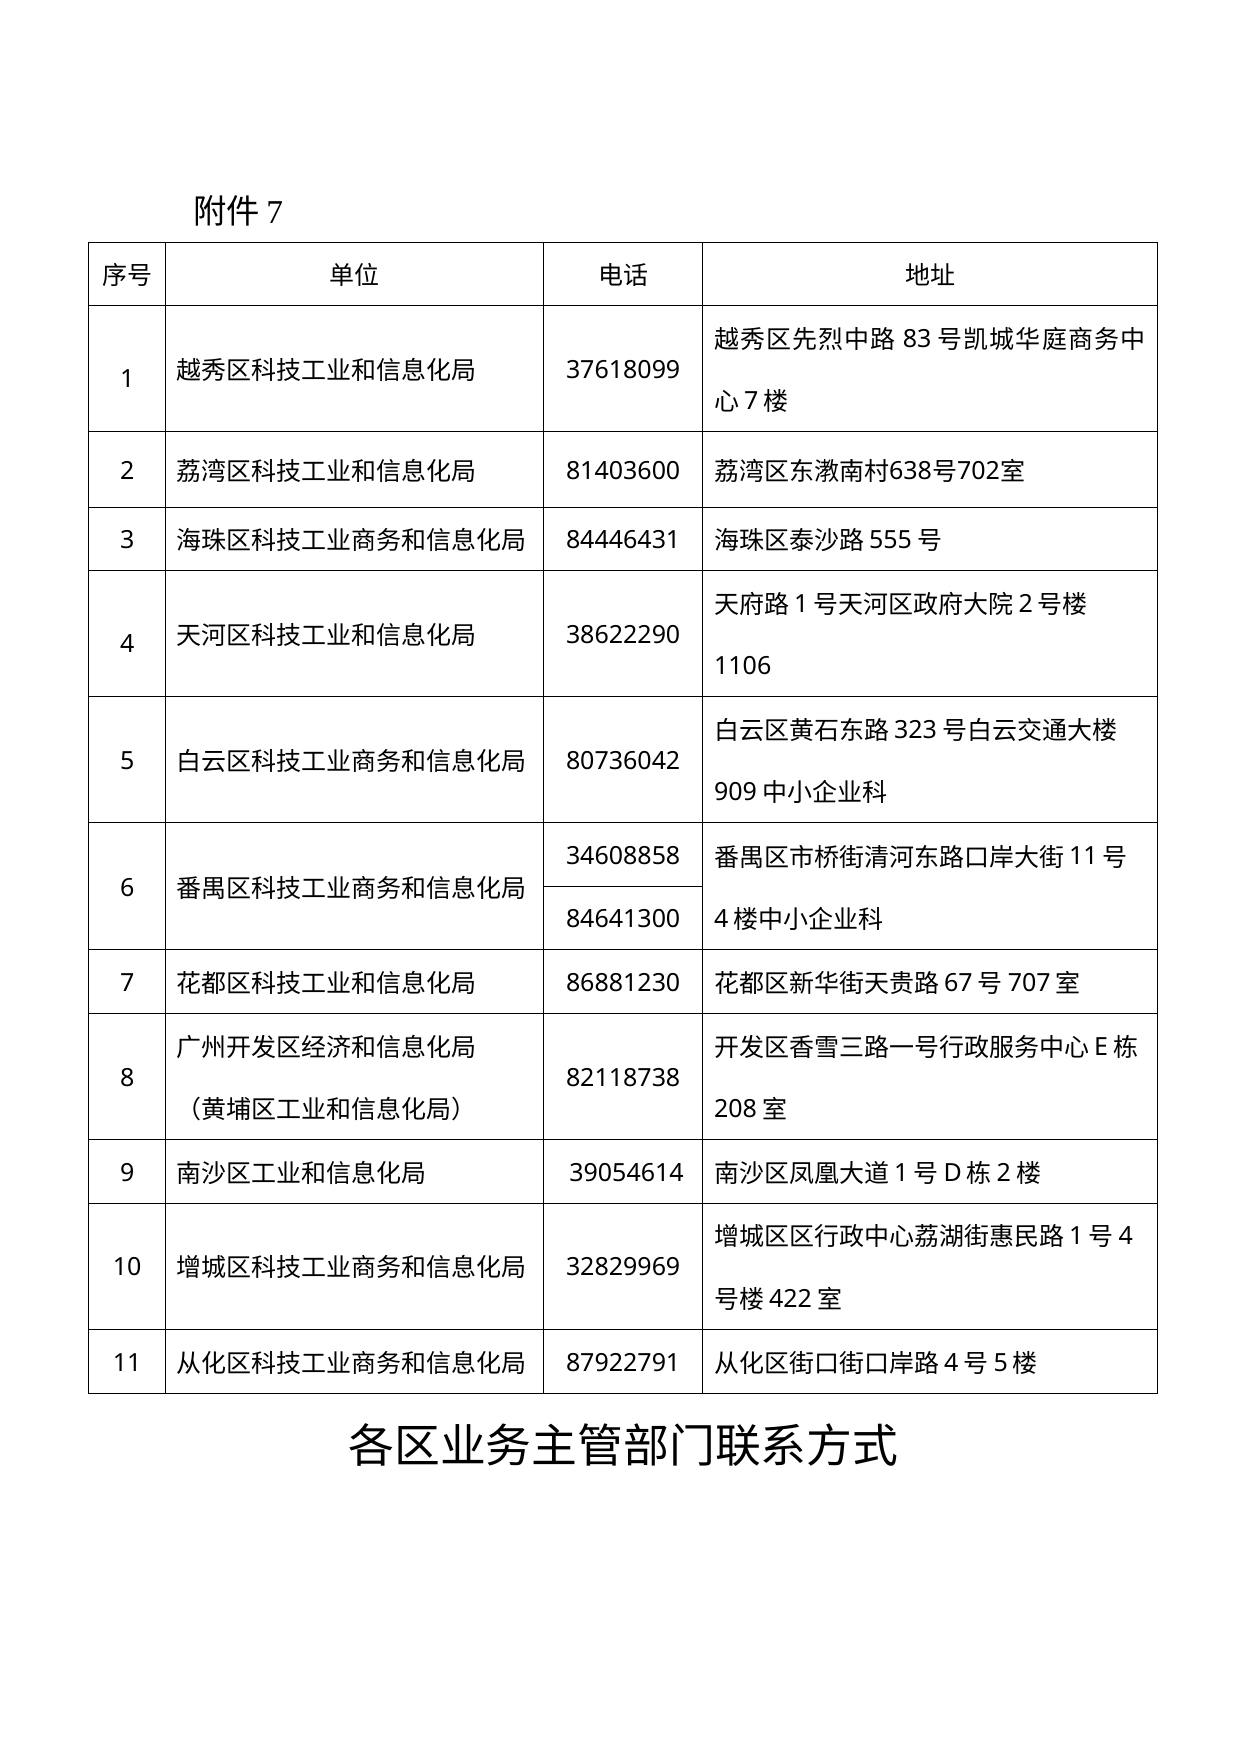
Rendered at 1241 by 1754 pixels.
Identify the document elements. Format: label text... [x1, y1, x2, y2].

table_cell 9 [89, 1140, 165, 1202]
table_cell 38622290 [544, 571, 702, 696]
table_header 地址 [703, 243, 1157, 305]
table_cell 花都区科技工业和信息化局 [166, 950, 543, 1013]
table_cell 4 [89, 571, 165, 696]
table_cell 2 [89, 432, 165, 507]
table_cell 1 [89, 306, 165, 431]
table_cell 3 [89, 508, 165, 570]
table_cell 11 [89, 1330, 165, 1393]
table_cell 海珠区科技工业商务和信息化局 [166, 508, 543, 570]
table_cell 81403600 [544, 432, 702, 507]
table_cell 增城区区行政中心荔湖街惠民路1号4号楼422室 [703, 1204, 1157, 1328]
table_cell 7 [89, 950, 165, 1013]
table_cell 白云区黄石东路323号白云交通大楼909中小企业科 [703, 697, 1157, 822]
table_cell 84641300 [544, 887, 702, 949]
table_cell 37618099 [544, 306, 702, 431]
table_cell 天河区科技工业和信息化局 [166, 571, 543, 696]
table_cell 南沙区凤凰大道1号D栋2楼 [703, 1140, 1157, 1202]
table_cell 越秀区科技工业和信息化局 [166, 306, 543, 431]
table_header 单位 [166, 243, 543, 305]
table_header 电话 [544, 243, 702, 305]
table_cell 增城区科技工业商务和信息化局 [166, 1204, 543, 1328]
table_cell 广州开发区经济和信息化局 （黄埔区工业和信息化局） [166, 1014, 543, 1139]
table_cell 86881230 [544, 950, 702, 1013]
table_cell 番禺区科技工业商务和信息化局 [166, 823, 543, 949]
table_cell 海珠区泰沙路555号 [703, 508, 1157, 570]
table_cell 34608858 [544, 823, 702, 886]
table_cell 开发区香雪三路一号行政服务中心E栋208室 [703, 1014, 1157, 1139]
table_cell 6 [89, 823, 165, 949]
table_cell 39054614 [544, 1140, 702, 1202]
table_cell 10 [89, 1204, 165, 1328]
table_cell 32829969 [544, 1204, 702, 1328]
table_cell 天府路1号天河区政府大院2号楼1106 [703, 571, 1157, 696]
table_cell 从化区科技工业商务和信息化局 [166, 1330, 543, 1393]
table_cell 白云区科技工业商务和信息化局 [166, 697, 543, 822]
table_cell 8 [89, 1014, 165, 1139]
table_cell 荔湾区东漖南村638号702室 [703, 432, 1157, 507]
text 各区业务主管部门联系方式 [159, 1394, 1087, 1492]
table_cell 花都区新华街天贵路67号707室 [703, 950, 1157, 1013]
table_cell 87922791 [544, 1330, 702, 1393]
table_cell 越秀区先烈中路83号凯城华庭商务中心7楼 [703, 306, 1157, 431]
table_cell 5 [89, 697, 165, 822]
table_cell 南沙区工业和信息化局 [166, 1140, 543, 1202]
table_cell 82118738 [544, 1014, 702, 1139]
table_cell 荔湾区科技工业和信息化局 [166, 432, 543, 507]
table_cell 番禺区市桥街清河东路口岸大街11号4楼中小企业科 [703, 823, 1157, 949]
table_cell 从化区街口街口岸路4号5楼 [703, 1330, 1157, 1393]
table_cell 84446431 [544, 508, 702, 570]
text 附件7 [159, 177, 1087, 242]
table_header 序号 [89, 243, 165, 305]
table_cell 80736042 [544, 697, 702, 822]
